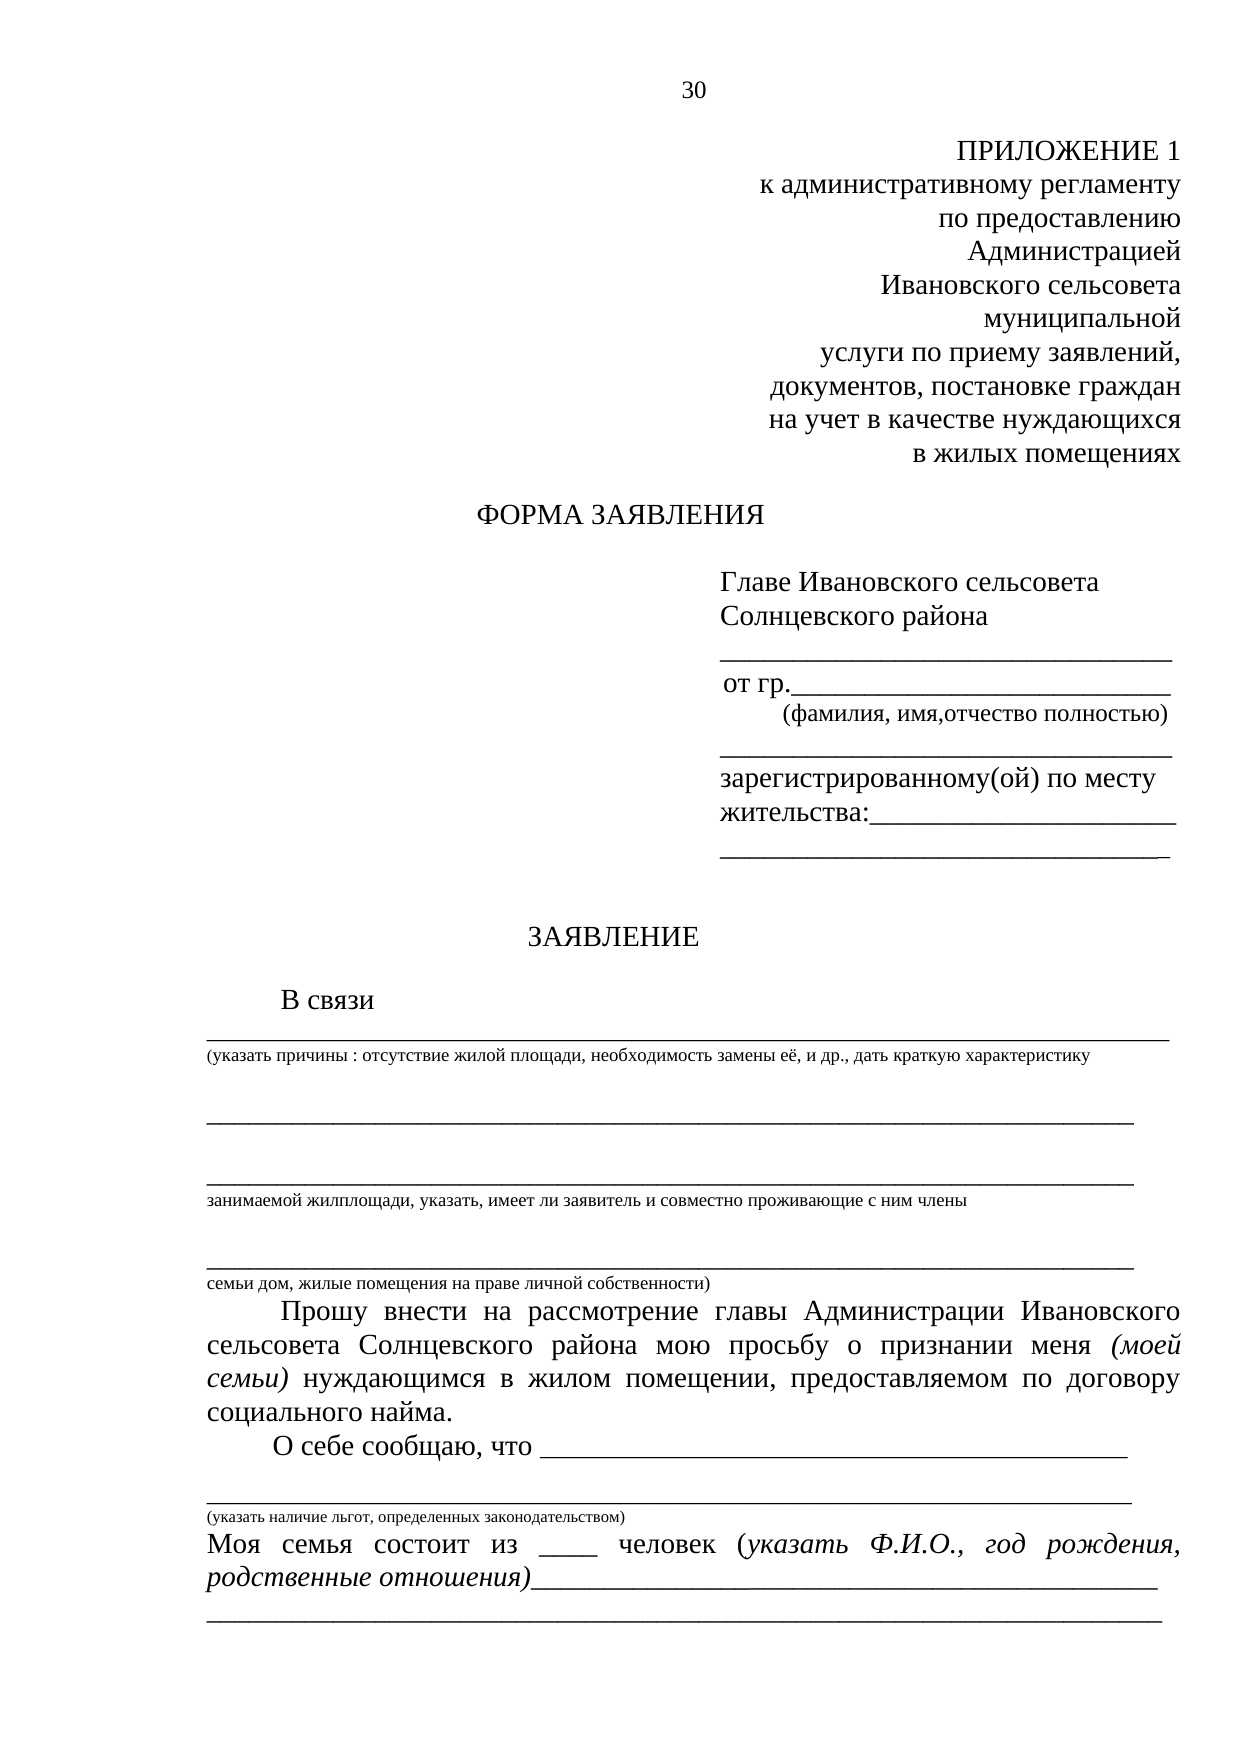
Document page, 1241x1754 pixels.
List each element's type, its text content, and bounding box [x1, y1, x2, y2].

text на учет в качестве нуждающихся [207, 401, 1181, 435]
text муниципальной [207, 301, 1181, 334]
text _______________________________ [646, 727, 1181, 761]
text О себе сообщаю, что _______________________________________________ [207, 1428, 1181, 1461]
text Солнцевского района [646, 598, 1181, 631]
text документов, постановке граждан [207, 368, 1181, 401]
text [207, 1593, 1181, 1625]
text Прошу внести на рассмотрение главы Администрации Ивановского сельсовета Солнцевского района мою просьбу о признании меня (моей семьи) нуждающимся в жилом помещении, предоставляемом по договору социального найма. [207, 1293, 1181, 1428]
text (указать наличие льгот, определенных законодательством) [207, 1507, 1181, 1526]
text в жилых помещениях [207, 435, 1181, 468]
text Моя семья состоит из ____ человек (указать Ф.И.О., год рождения, родственные отношения)____________________________________________ [207, 1526, 1181, 1593]
text Ивановского сельсовета [207, 267, 1181, 301]
text жительства:_____________________ [646, 794, 1181, 828]
text __________________________________________________________________ [207, 1095, 1181, 1127]
text зарегистрированному(ой) по месту [646, 761, 1181, 794]
text __________________________________________________________________ занимаемой жилплощади, указать, имеет ли заявитель и совместно проживающие с ним члены [207, 1156, 1181, 1210]
text Главе Ивановского сельсовета [646, 564, 1181, 598]
text от гр.__________________________ [720, 665, 1181, 698]
text к административному регламенту [207, 166, 1181, 200]
text (фамилия, имя,отчество полностью) [646, 698, 1181, 727]
text по предоставлению Администрацией [207, 200, 1181, 267]
text __________________________________________________________________________ [207, 1478, 1181, 1507]
text _______________________________ [646, 631, 1181, 665]
text услуги по приему заявлений, [207, 334, 1181, 368]
text ЗАЯВЛЕНИЕ [207, 919, 1181, 953]
text ФОРМА ЗАЯВЛЕНИЯ [207, 497, 1181, 531]
text В связи _____________________________________________________________________________ (указать причины : отсутствие жилой площади, необходимость замены её, и др., дать краткую характеристику [207, 982, 1181, 1066]
text __________________________________________________________________ семьи дом, жилые помещения на праве личной собственности) [207, 1239, 1181, 1293]
text _______________________________ [646, 828, 1181, 861]
text ПРИЛОЖЕНИЕ 1 [207, 133, 1181, 166]
